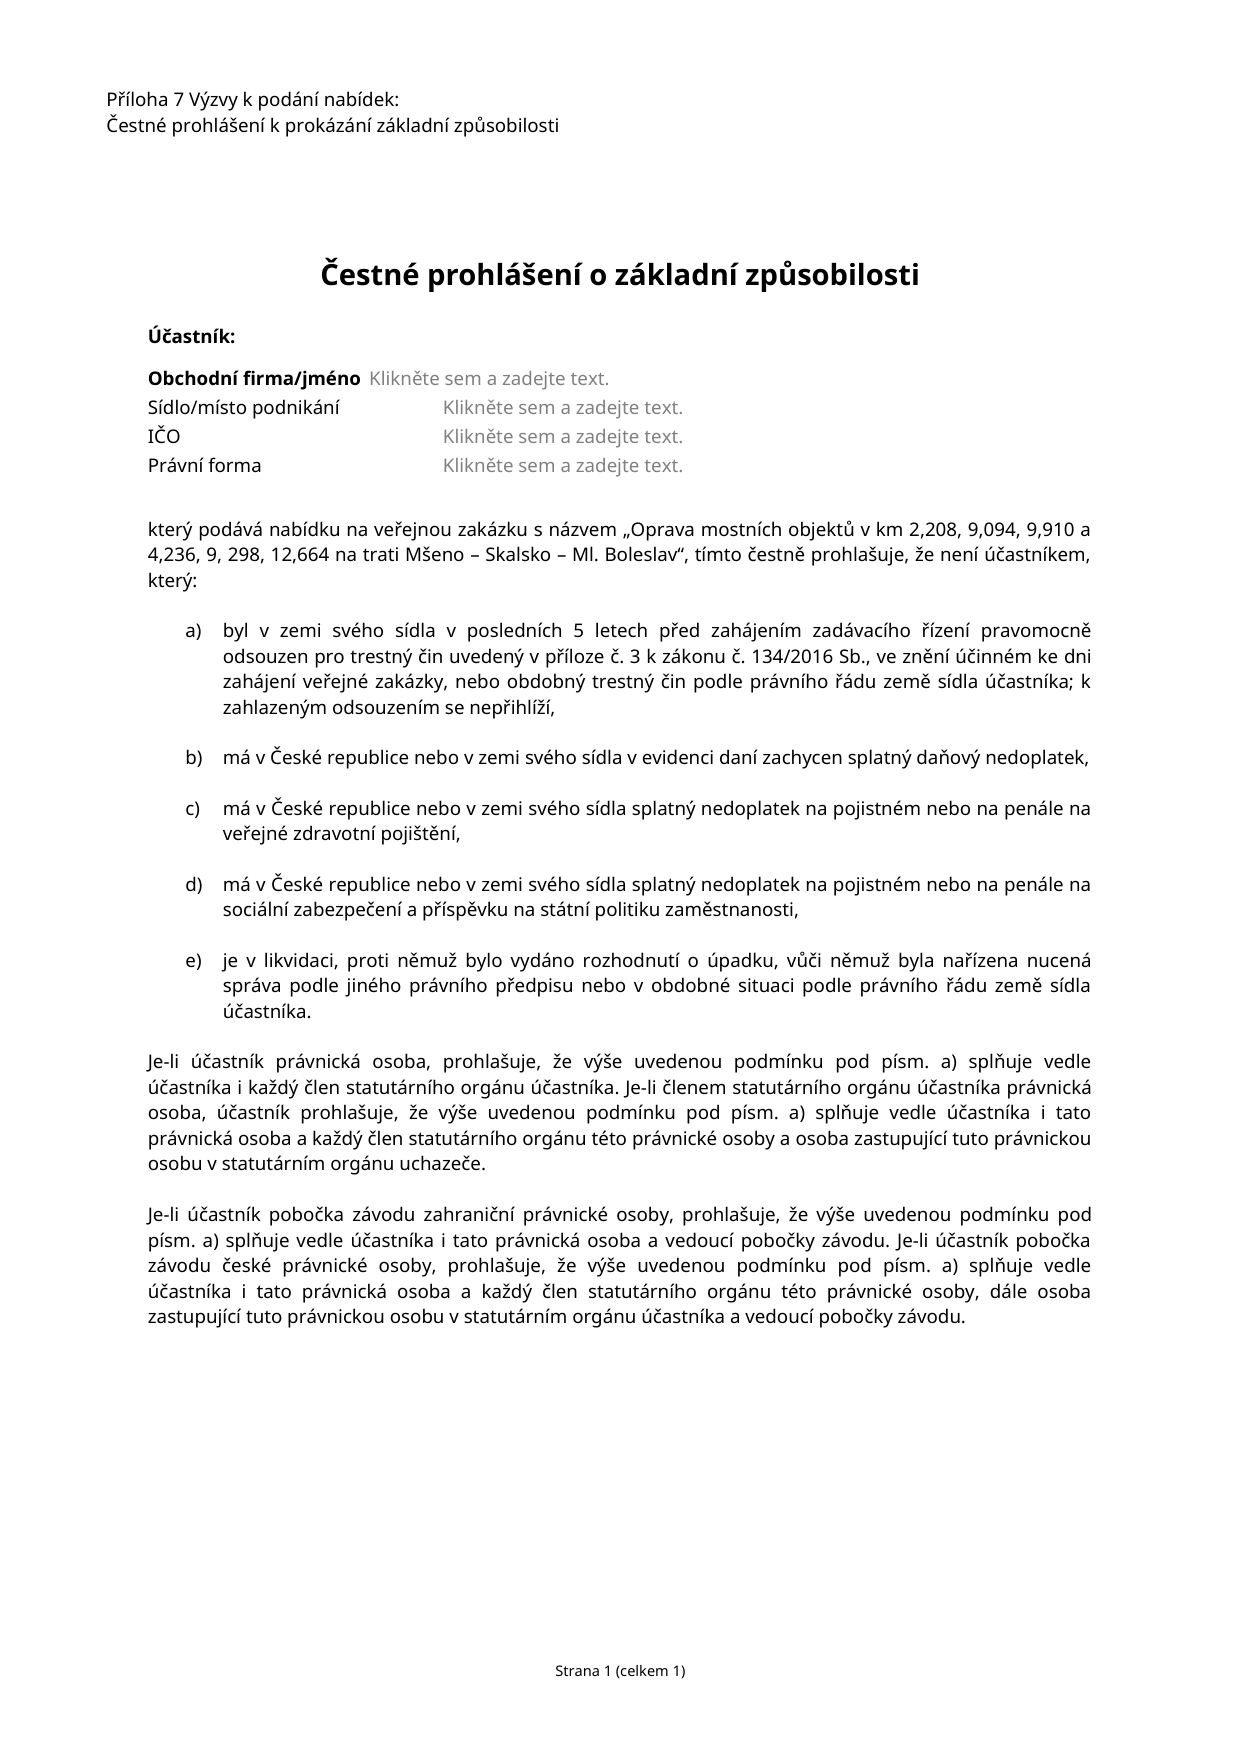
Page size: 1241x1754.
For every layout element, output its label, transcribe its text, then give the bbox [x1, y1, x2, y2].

list byl v zemi svého sídla v posledních 5 letech před zahájením zadávacího řízení pravomocně odsouzen pro trestný čin uvedený v příloze č. 3 k zákonu č. 134/2016 Sb., ve znění účinném ke dni zahájení veřejné zakázky, nebo obdobný trestný čin podle právního řádu země sídla účastníka; k zahlazeným odsouzením se nepřihlíží, [185, 617, 1093, 719]
text Účastník: [148, 318, 1093, 349]
list má v České republice nebo v zemi svého sídla splatný nedoplatek na pojistném nebo na penále na sociální zabezpečení a příspěvku na státní politiku zaměstnanosti, [185, 871, 1093, 922]
text Sídlo/místo podnikání [148, 391, 1093, 420]
text Obchodní firma/jméno [148, 362, 1093, 391]
text Je-li účastník právnická osoba, prohlašuje, že výše uvedenou podmínku pod písm. a) splňuje vedle účastníka i každý člen statutárního orgánu účastníka. Je-li členem statutárního orgánu účastníka právnická osoba, účastník prohlašuje, že výše uvedenou podmínku pod písm. a) splňuje vedle účastníka i tato právnická osoba a každý člen statutárního orgánu této právnické osoby a osoba zastupující tuto právnickou osobu v statutárním orgánu uchazeče. [148, 1049, 1093, 1176]
text Právní forma [148, 449, 1093, 478]
text který podává nabídku na veřejnou zakázku s názvem „Oprava mostních objektů v km 2,208, 9,094, 9,910 a 4,236, 9, 298, 12,664 na trati Mšeno – Skalsko – Ml. Boleslav“, tímto čestně prohlašuje, že není účastníkem, který: [148, 516, 1093, 592]
title Čestné prohlášení o základní způsobilosti [148, 254, 1093, 293]
text Je-li účastník pobočka závodu zahraniční právnické osoby, prohlašuje, že výše uvedenou podmínku pod písm. a) splňuje vedle účastníka i tato právnická osoba a vedoucí pobočky závodu. Je-li účastník pobočka závodu české právnické osoby, prohlašuje, že výše uvedenou podmínku pod písm. a) splňuje vedle účastníka i tato právnická osoba a každý člen statutárního orgánu této právnické osoby, dále osoba zastupující tuto právnickou osobu v statutárním orgánu účastníka a vedoucí pobočky závodu. [148, 1202, 1093, 1329]
text IČO [148, 420, 1093, 449]
list je v likvidaci, proti němuž bylo vydáno rozhodnutí o úpadku, vůči němuž byla nařízena nucená správa podle jiného právního předpisu nebo v obdobné situaci podle právního řádu země sídla účastníka. [185, 947, 1093, 1024]
list má v České republice nebo v zemi svého sídla v evidenci daní zachycen splatný daňový nedoplatek, [185, 744, 1093, 770]
list má v České republice nebo v zemi svého sídla splatný nedoplatek na pojistném nebo na penále na veřejné zdravotní pojištění, [185, 795, 1093, 846]
